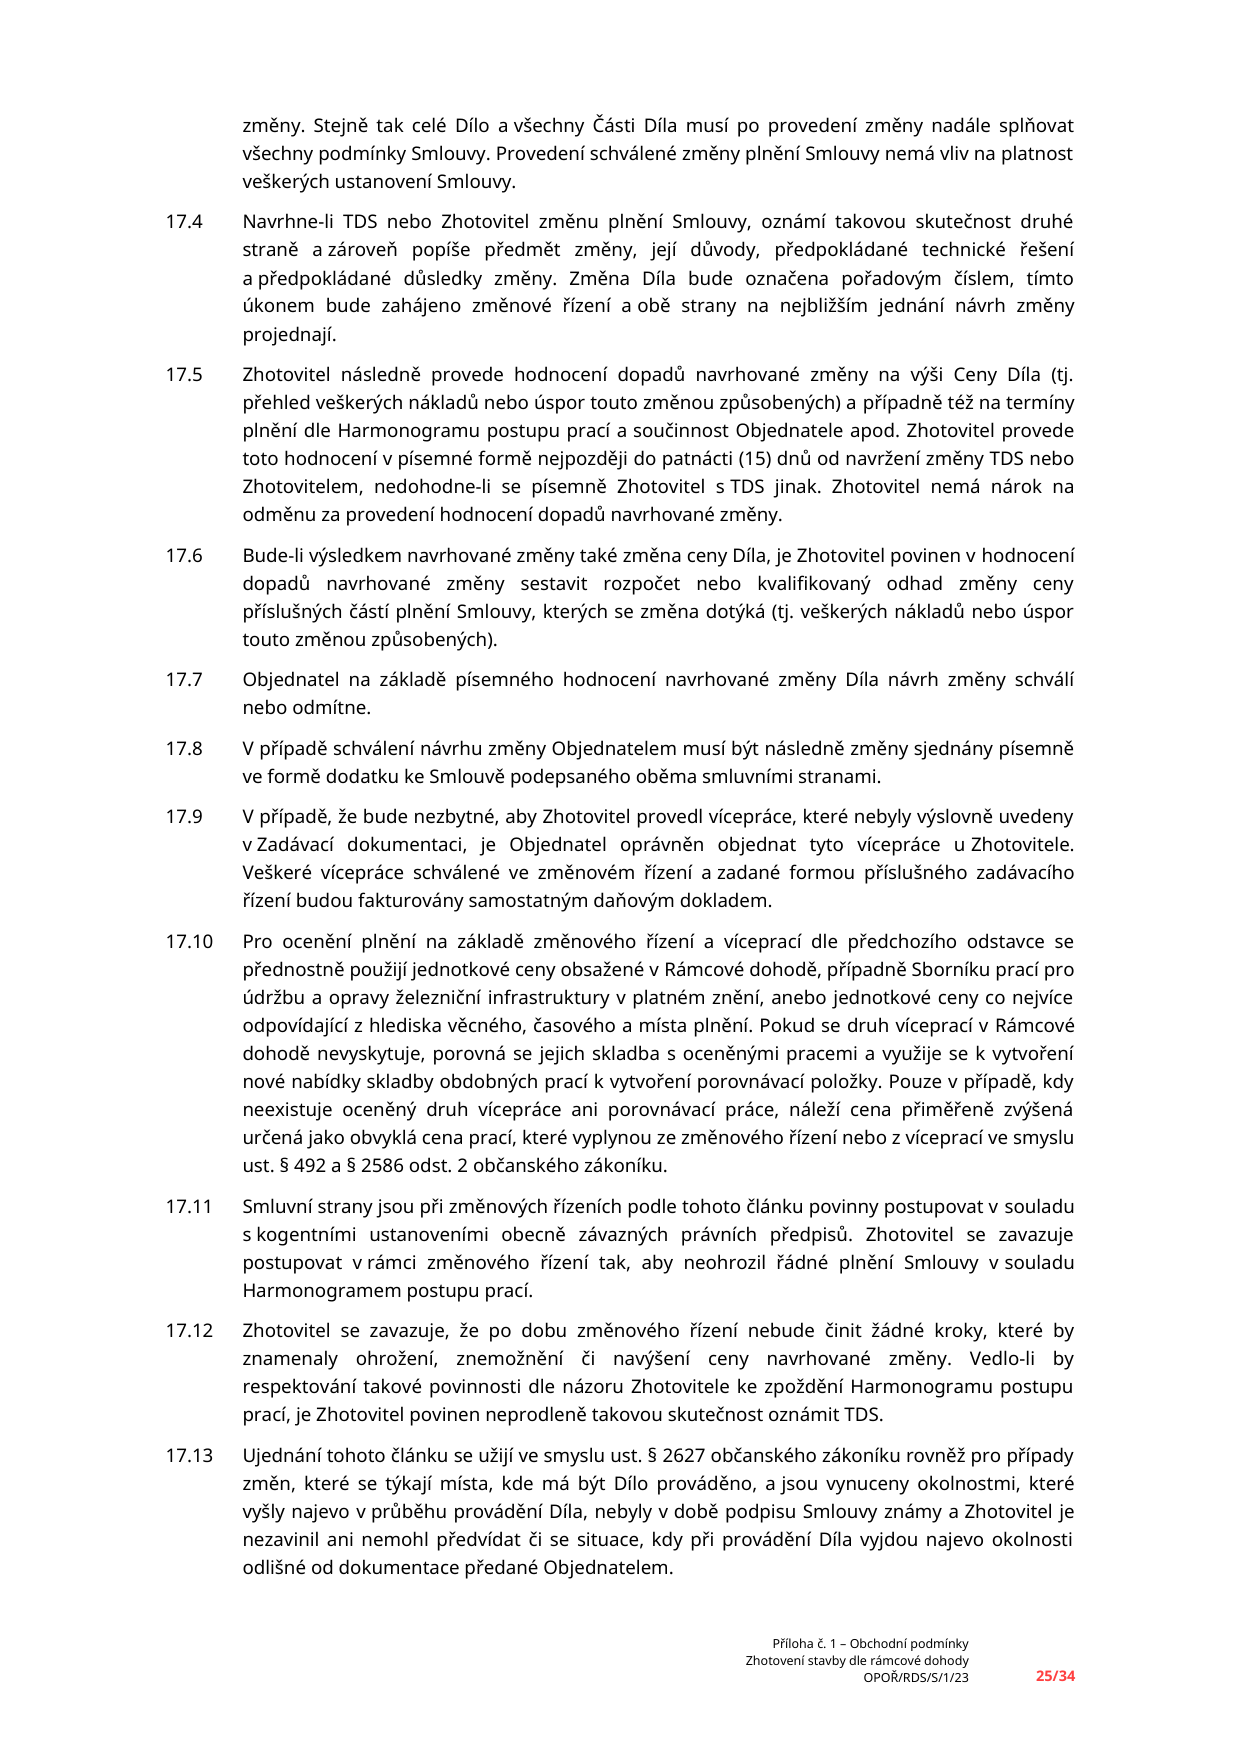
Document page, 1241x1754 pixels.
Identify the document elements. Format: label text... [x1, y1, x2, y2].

text Smluvní strany jsou při změnových řízeních podle tohoto článku povinny postupovat v souladu s kogentními ustanoveními obecně závazných právních předpisů. Zhotovitel se zavazuje postupovat v rámci změnového řízení tak, aby neohrozil řádné plnění Smlouvy v souladu Harmonogramem postupu prací. [165, 1193, 1075, 1302]
text V případě, že bude nezbytné, aby Zhotovitel provedl vícepráce, které nebyly výslovně uvedeny v Zadávací dokumentaci, je Objednatel oprávněn objednat tyto vícepráce u Zhotovitele. Veškeré vícepráce schválené ve změnovém řízení a zadané formou příslušného zadávacího řízení budou fakturovány samostatným daňovým dokladem. [165, 804, 1075, 913]
text Navrhne-li TDS nebo Zhotovitel změnu plnění Smlouvy, oznámí takovou skutečnost druhé straně a zároveň popíše předmět změny, její důvody, předpokládané technické řešení a předpokládané důsledky změny. Změna Díla bude označena pořadovým číslem, tímto úkonem bude zahájeno změnové řízení a obě strany na nejbližším jednání návrh změny projednají. [165, 209, 1075, 346]
text Pro ocenění plnění na základě změnového řízení a víceprací dle předchozího odstavce se přednostně použijí jednotkové ceny obsažené v Rámcové dohodě, případně Sborníku prací pro údržbu a opravy železniční infrastruktury v platném znění, anebo jednotkové ceny co nejvíce odpovídající z hlediska věcného, časového a místa plnění. Pokud se druh víceprací v Rámcové dohodě nevyskytuje, porovná se jejich skladba s oceněnými pracemi a využije se k vytvoření nové nabídky skladby obdobných prací k vytvoření porovnávací položky. Pouze v případě, kdy neexistuje oceněný druh vícepráce ani porovnávací práce, náleží cena přiměřeně zvýšená určená jako obvyklá cena prací, které vyplynou ze změnového řízení nebo z víceprací ve smyslu ust. § 492 a § 2586 odst. 2 občanského zákoníku. [165, 928, 1075, 1178]
text Zhotovitel následně provede hodnocení dopadů navrhované změny na výši Ceny Díla (tj. přehled veškerých nákladů nebo úspor touto změnou způsobených) a případně též na termíny plnění dle Harmonogramu postupu prací a součinnost Objednatele apod. Zhotovitel provede toto hodnocení v písemné formě nejpozději do patnácti (15) dnů od navržení změny TDS nebo Zhotovitelem, nedohodne-li se písemně Zhotovitel s TDS jinak. Zhotovitel nemá nárok na odměnu za provedení hodnocení dopadů navrhované změny. [165, 361, 1075, 527]
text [165, 112, 1075, 194]
text Objednatel na základě písemného hodnocení navrhované změny Díla návrh změny schválí nebo odmítne. [165, 667, 1075, 720]
text V případě schválení návrhu změny Objednatelem musí být následně změny sjednány písemně ve formě dodatku ke Smlouvě podepsaného oběma smluvními stranami. [165, 735, 1075, 789]
text Zhotovitel se zavazuje, že po dobu změnového řízení nebude činit žádné kroky, které by znamenaly ohrožení, znemožnění či navýšení ceny navrhované změny. Vedlo-li by respektování takové povinnosti dle názoru Zhotovitele ke zpoždění Harmonogramu postupu prací, je Zhotovitel povinen neprodleně takovou skutečnost oznámit TDS. [165, 1317, 1075, 1427]
text Bude-li výsledkem navrhované změny také změna ceny Díla, je Zhotovitel povinen v hodnocení dopadů navrhované změny sestavit rozpočet nebo kvalifikovaný odhad změny ceny příslušných částí plnění Smlouvy, kterých se změna dotýká (tj. veškerých nákladů nebo úspor touto změnou způsobených). [165, 542, 1075, 652]
text Ujednání tohoto článku se užijí ve smyslu ust. § 2627 občanského zákoníku rovněž pro případy změn, které se týkají místa, kde má být Dílo prováděno, a jsou vynuceny okolnostmi, které vyšly najevo v průběhu provádění Díla, nebyly v době podpisu Smlouvy známy a Zhotovitel je nezavinil ani nemohl předvídat či se situace, kdy při provádění Díla vyjdou najevo okolnosti odlišné od dokumentace předané Objednatelem. [165, 1442, 1075, 1580]
